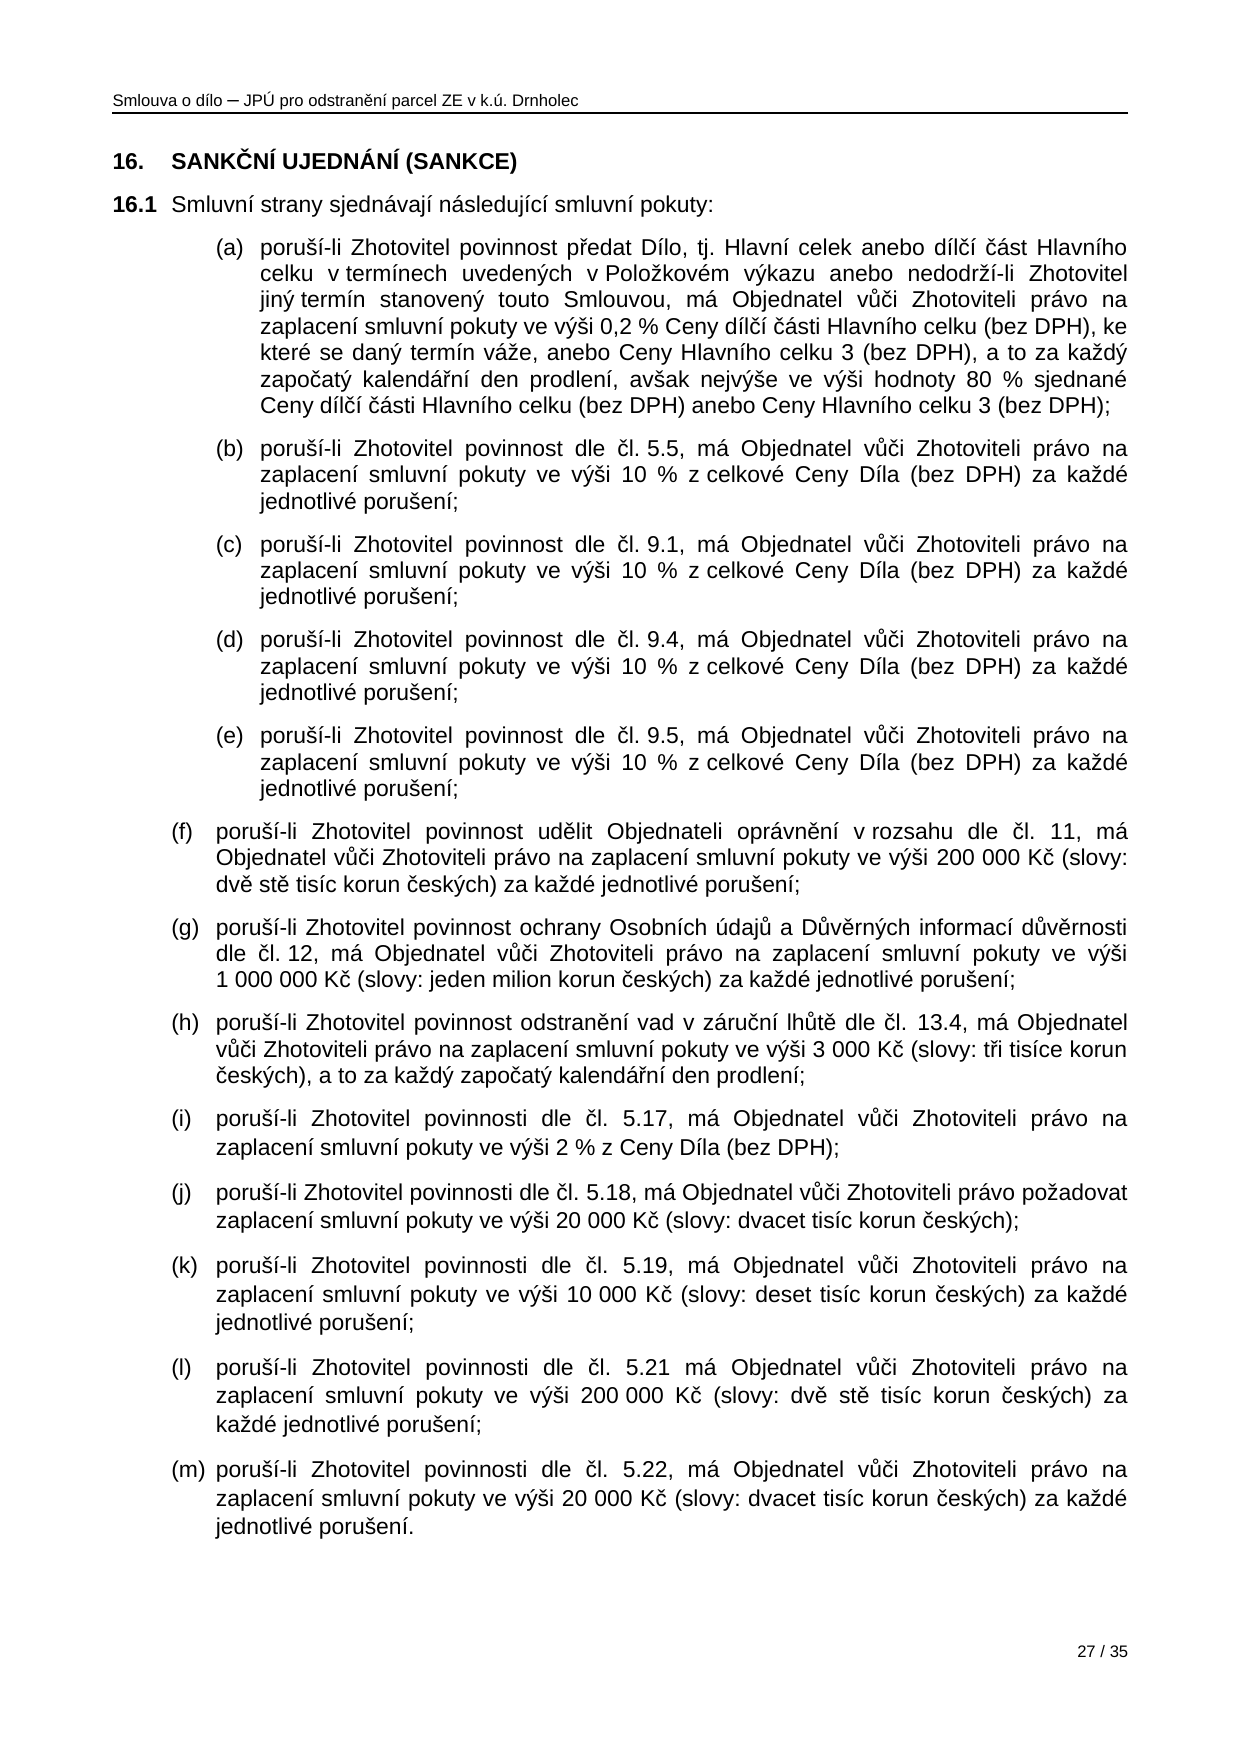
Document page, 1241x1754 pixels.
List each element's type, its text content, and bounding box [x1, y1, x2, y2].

list poruší-li Zhotovitel povinnost dle čl. 9.5, má Objednatel vůči Zhotoviteli právo na zaplacení smluvní pokuty ve výši 10 % z celkové Ceny Díla (bez DPH) za každé jednotlivé porušení; [216, 722, 1128, 801]
list poruší-li Zhotovitel povinnost předat Dílo, tj. Hlavní celek anebo dílčí část Hlavního celku v termínech uvedených v Položkovém výkazu anebo nedodrží-li Zhotovitel jiný termín stanovený touto Smlouvou, má Objednatel vůči Zhotoviteli právo na zaplacení smluvní pokuty ve výši 0,2 % Ceny dílčí části Hlavního celku (bez DPH), ke které se daný termín váže, anebo Ceny Hlavního celku 3 (bez DPH), a to za každý započatý kalendářní den prodlení, avšak nejvýše ve výši hodnoty 80 % sjednané Ceny dílčí části Hlavního celku (bez DPH) anebo Ceny Hlavního celku 3 (bez DPH); [216, 234, 1128, 418]
list poruší-li Zhotovitel povinnost dle čl. 9.1, má Objednatel vůči Zhotoviteli právo na zaplacení smluvní pokuty ve výši 10 % z celkové Ceny Díla (bez DPH) za každé jednotlivé porušení; [216, 531, 1128, 610]
text poruší-li Zhotovitel povinnosti dle čl. 5.18, má Objednatel vůči Zhotoviteli právo požadovat zaplacení smluvní pokuty ve výši 20 000 Kč (slovy: dvacet tisíc korun českých); [171, 1178, 1128, 1233]
text Smluvní strany sjednávají následující smluvní pokuty: [112, 191, 1128, 217]
text Sankční ujednání (SANKCE) [112, 148, 1128, 174]
text poruší-li Zhotovitel povinnost udělit Objednateli oprávnění v rozsahu dle čl. 11, má Objednatel vůči Zhotoviteli právo na zaplacení smluvní pokuty ve výši 200 000 Kč (slovy: dvě stě tisíc korun českých) za každé jednotlivé porušení; [171, 818, 1128, 897]
text poruší-li Zhotovitel povinnost ochrany Osobních údajů a Důvěrných informací důvěrnosti dle čl. 12, má Objednatel vůči Zhotoviteli právo na zaplacení smluvní pokuty ve výši 1 000 000 Kč (slovy: jeden milion korun českých) za každé jednotlivé porušení; [171, 913, 1128, 993]
text poruší-li Zhotovitel povinnosti dle čl. 5.22, má Objednatel vůči Zhotoviteli právo na zaplacení smluvní pokuty ve výši 20 000 Kč (slovy: dvacet tisíc korun českých) za každé jednotlivé porušení. [171, 1456, 1128, 1539]
list poruší-li Zhotovitel povinnost dle čl. 5.5, má Objednatel vůči Zhotoviteli právo na zaplacení smluvní pokuty ve výši 10 % z celkové Ceny Díla (bez DPH) za každé jednotlivé porušení; [216, 435, 1128, 514]
text poruší-li Zhotovitel povinnosti dle čl. 5.19, má Objednatel vůči Zhotoviteli právo na zaplacení smluvní pokuty ve výši 10 000 Kč (slovy: deset tisíc korun českých) za každé jednotlivé porušení; [171, 1252, 1128, 1335]
text poruší-li Zhotovitel povinnosti dle čl. 5.21 má Objednatel vůči Zhotoviteli právo na zaplacení smluvní pokuty ve výši 200 000 Kč (slovy: dvě stě tisíc korun českých) za každé jednotlivé porušení; [171, 1354, 1128, 1437]
list poruší-li Zhotovitel povinnost dle čl. 9.4, má Objednatel vůči Zhotoviteli právo na zaplacení smluvní pokuty ve výši 10 % z celkové Ceny Díla (bez DPH) za každé jednotlivé porušení; [216, 626, 1128, 705]
text poruší-li Zhotovitel povinnosti dle čl. 5.17, má Objednatel vůči Zhotoviteli právo na zaplacení smluvní pokuty ve výši 2 % z Ceny Díla (bez DPH); [171, 1105, 1128, 1160]
text poruší-li Zhotovitel povinnost odstranění vad v záruční lhůtě dle čl. 13.4, má Objednatel vůči Zhotoviteli právo na zaplacení smluvní pokuty ve výši 3 000 Kč (slovy: tři tisíce korun českých), a to za každý započatý kalendářní den prodlení; [171, 1009, 1128, 1088]
